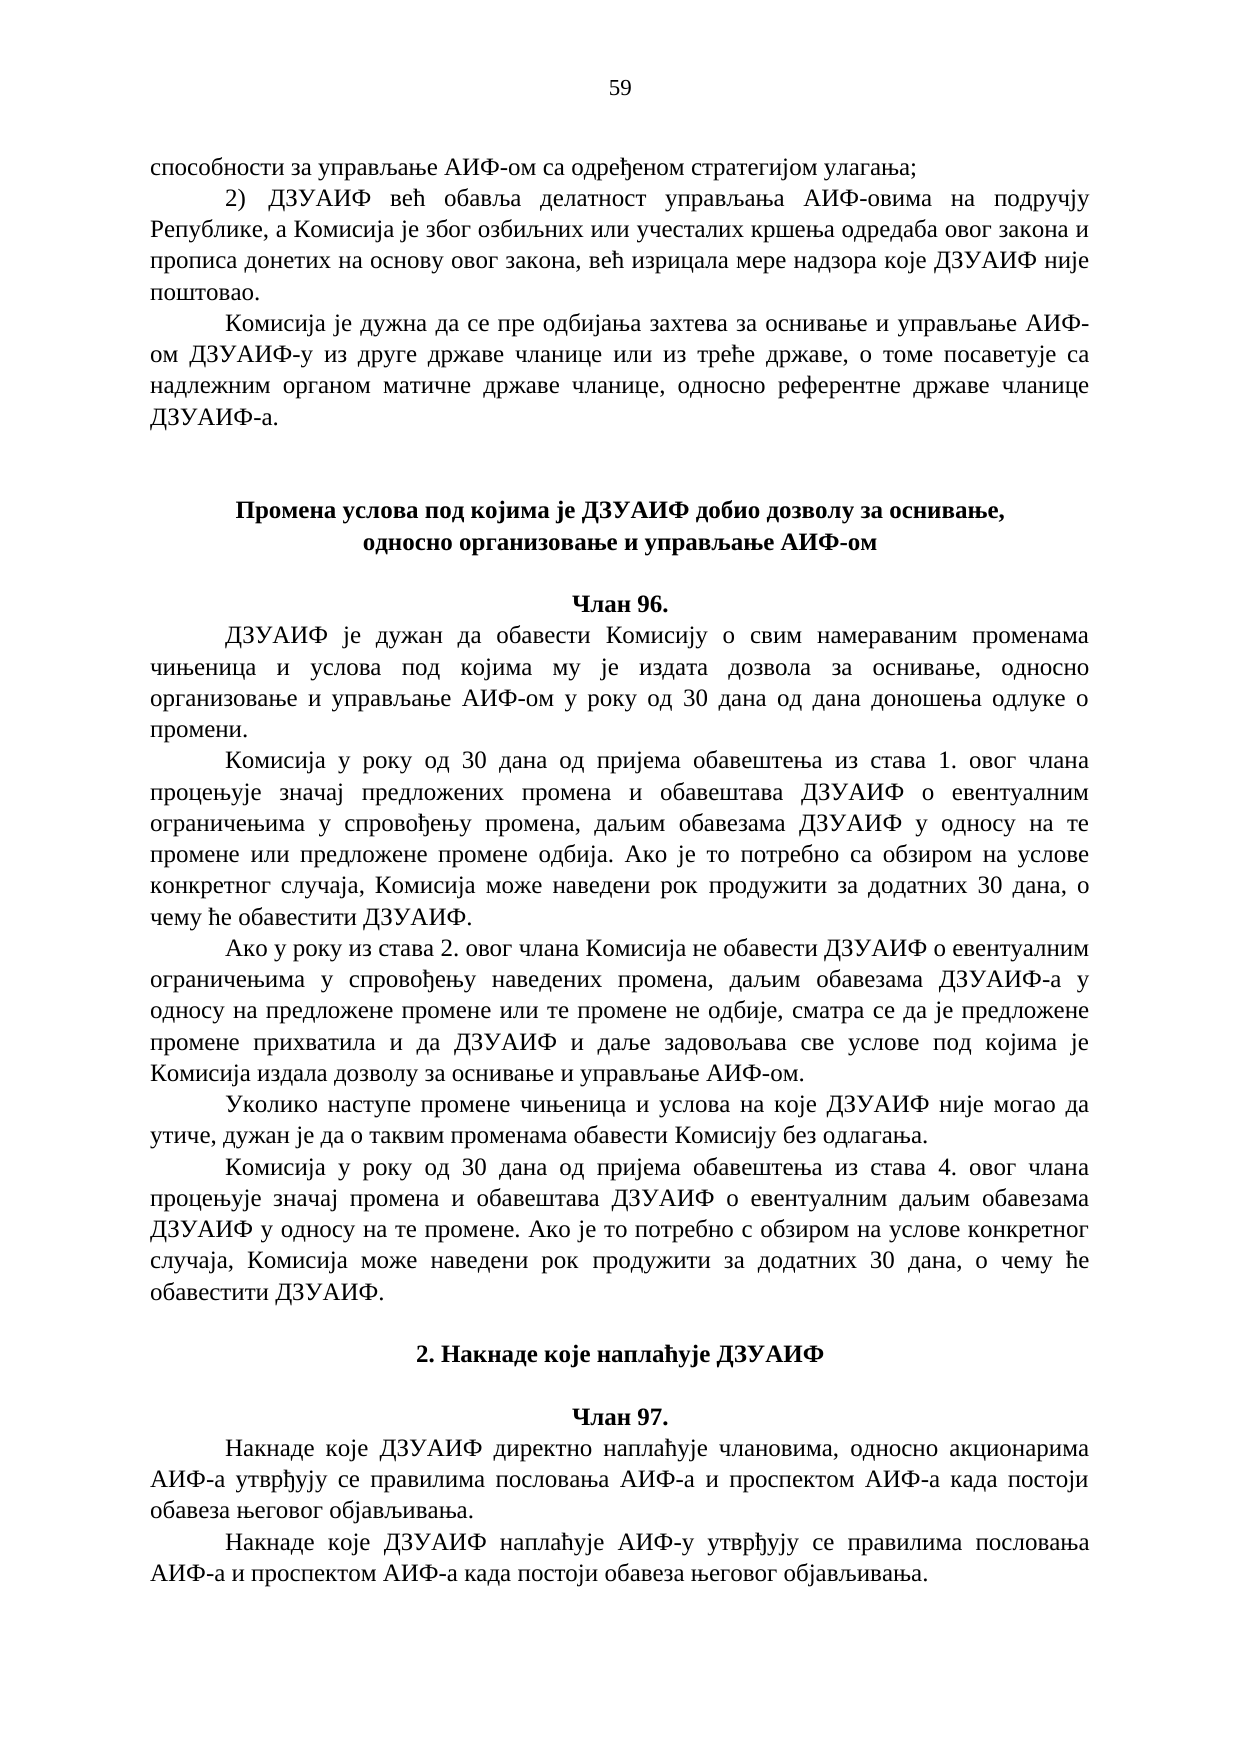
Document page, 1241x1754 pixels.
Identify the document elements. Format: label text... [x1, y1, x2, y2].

text 2. Накнаде које наплаћује ДЗУАИФ [150, 1337, 1090, 1369]
text Комисија у року од 30 дана од пријема обавештења из става 4. овог члана процењује значај промена и обавештава ДЗУАИФ о евентуалним даљим обавезама ДЗУАИФ у односу на те промене. Ако је то потребно с обзиром на услове конкретног случаја, Комисија може наведени рок продужити за додатних 30 дана, о чему ће обавестити ДЗУАИФ. [150, 1150, 1090, 1306]
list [150, 150, 1090, 181]
text Члан 96. [150, 587, 1090, 619]
text Ако у року из става 2. овог члана Комисија не обавести ДЗУАИФ о евентуалним ограничењима у спровођењу наведених промена, даљим обавезама ДЗУАИФ-а у односу на предложене промене или те промене не одбије, сматра се да је предложене промене прихватила и да ДЗУАИФ и даље задовољава све услове под којима је Комисија издала дозволу за оснивање и управљање АИФ-ом. [150, 931, 1090, 1087]
text Уколико наступе промене чињеница и услова на које ДЗУАИФ није могао да утиче, дужан је да о таквим променама обавести Комисију без одлагања. [150, 1087, 1090, 1150]
text Комисија је дужна да се пре одбијања захтева за оснивање и управљање АИФ-ом ДЗУАИФ-у из друге државе чланице или из треће државе, о томе посаветује са надлежним органом матичне државе чланице, односно референтне државе чланице ДЗУАИФ-а. [150, 306, 1090, 431]
text Члан 97. [150, 1400, 1090, 1431]
list ДЗУАИФ већ обавља делатност управљања АИФ-овима на подручју Републике, а Комисија је због озбиљних или учесталих кршења одредаба овог закона и прописа донетих на основу овог закона, већ изрицала мере надзора које ДЗУАИФ није поштовао. [150, 181, 1090, 306]
text Накнаде које ДЗУАИФ наплаћује АИФ-у утврђују се правилима пословања АИФ-а и проспектом АИФ-а када постоји обавеза његовог објављивања. [150, 1525, 1090, 1587]
subtitle Промена услова под којима је ДЗУАИФ добио дозволу за оснивање, [150, 494, 1090, 525]
subtitle односно организовање и управљање АИФ-ом [150, 525, 1090, 556]
text Комисија у року од 30 дана од пријема обавештења из става 1. овог члана процењује значај предложених промена и обавештава ДЗУАИФ о евентуалним ограничењима у спровођењу промена, даљим обавезама ДЗУАИФ у односу на те промене или предложене промене одбија. Ако је то потребно са обзиром на услове конкретног случаја, Комисија може наведени рок продужити за додатних 30 дана, о чему ће обавестити ДЗУАИФ. [150, 744, 1090, 931]
text Накнаде које ДЗУАИФ директно наплаћује члановима, односно акционарима АИФ-а утврђују се правилима пословања АИФ-а и проспектом АИФ-а када постоји обавеза његовог објављивања. [150, 1431, 1090, 1525]
text ДЗУАИФ је дужан да обавести Комисију о свим намераваним променама чињеница и услова под којима му је издата дозвола за оснивање, односно организовање и управљање АИФ-ом у року од 30 дана од дана доношења одлуке о промени. [150, 619, 1090, 744]
